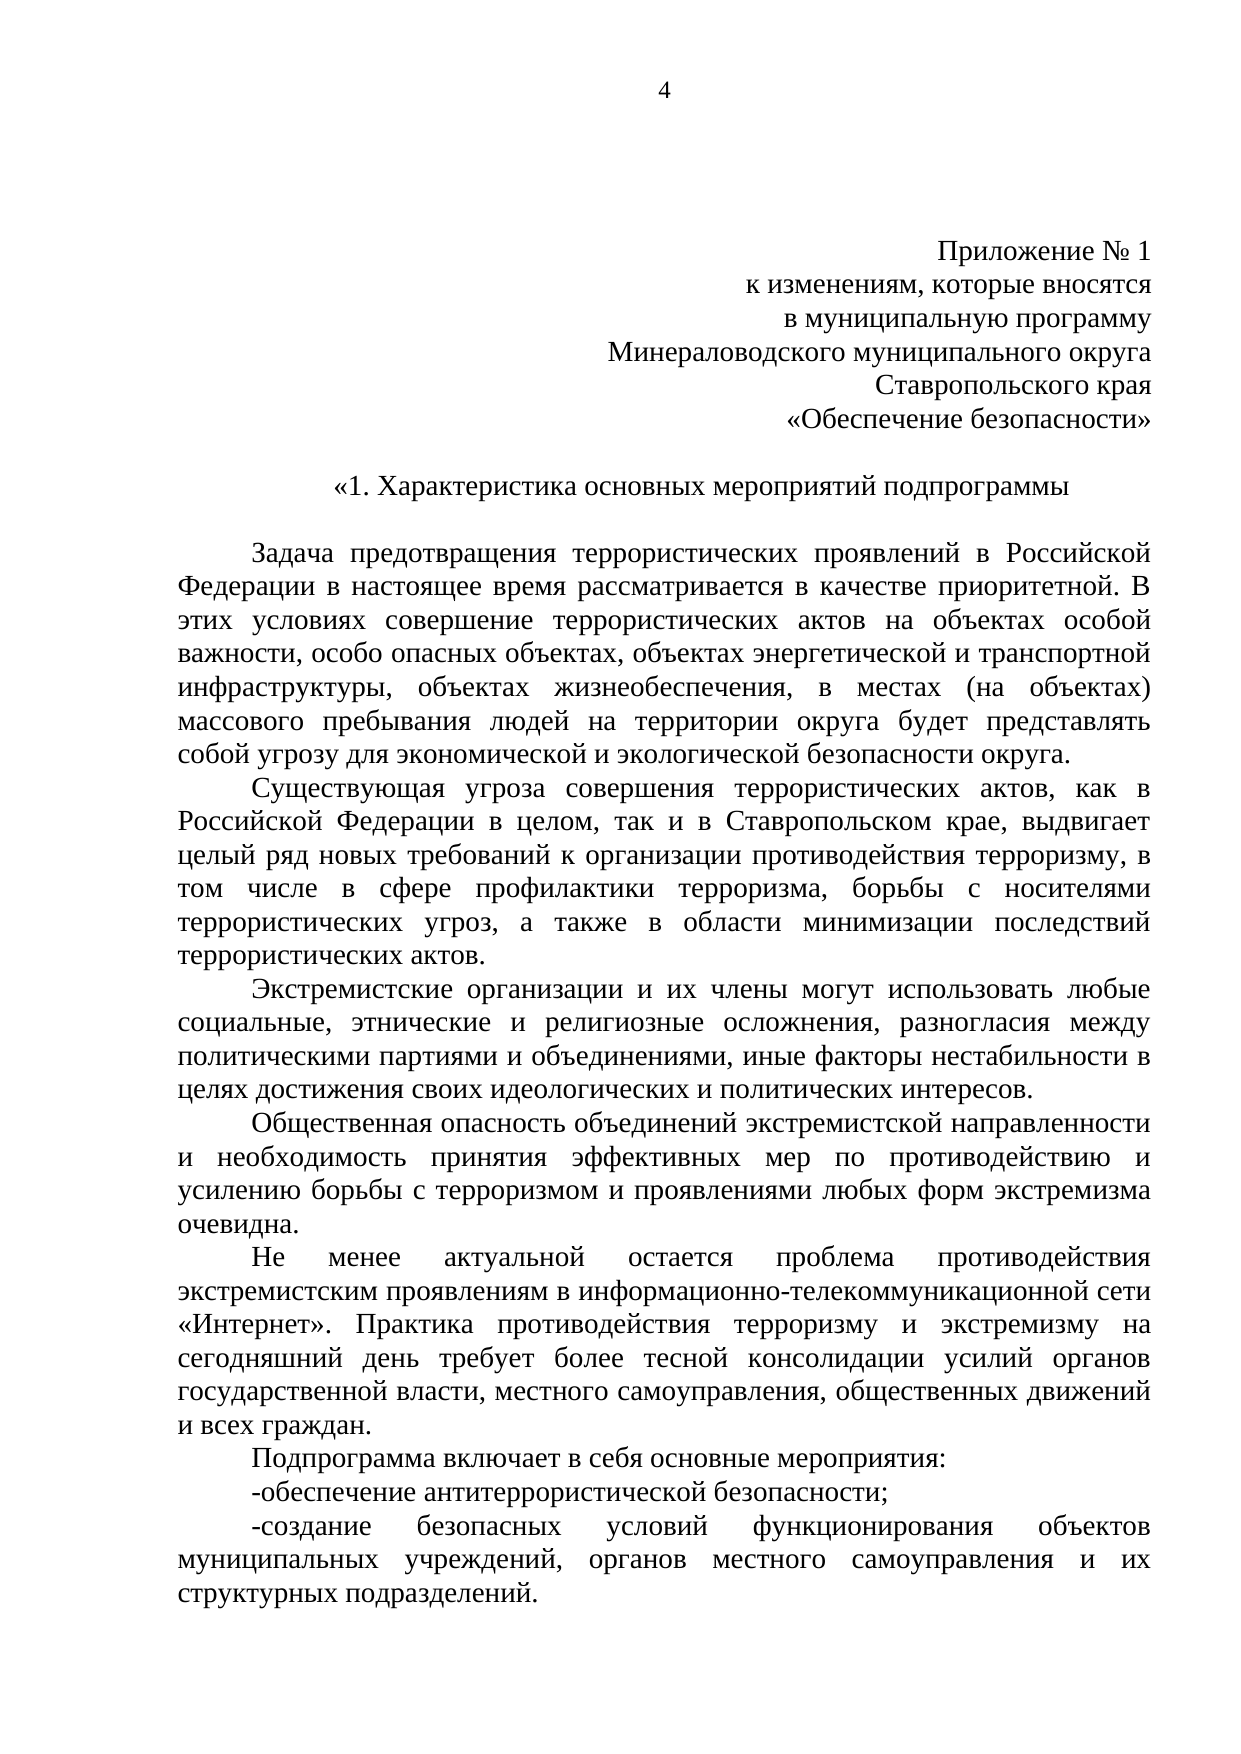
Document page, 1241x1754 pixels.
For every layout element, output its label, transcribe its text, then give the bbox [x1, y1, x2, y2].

text Минераловодского муниципального округа [177, 334, 1152, 367]
text Ставропольского края [177, 367, 1152, 401]
text Существующая угроза совершения террористических актов, как в Российской Федерации в целом, так и в Ставропольском крае, выдвигает целый ряд новых требований к организации противодействия терроризму, в том числе в сфере профилактики терроризма, борьбы с носителями террористических угроз, а также в области минимизации последствий террористических актов. [177, 770, 1152, 971]
text «Обеспечение безопасности» [177, 401, 1152, 434]
text в муниципальную программу [177, 300, 1152, 334]
text -создание безопасных условий функционирования объектов муниципальных учреждений, органов местного самоуправления и их структурных подразделений. [177, 1508, 1152, 1608]
text -обеспечение антитеррористической безопасности; [177, 1474, 1152, 1508]
text Подпрограмма включает в себя основные мероприятия: [177, 1441, 1152, 1474]
text Задача предотвращения террористических проявлений в Российской Федерации в настоящее время рассматривается в качестве приоритетной. В этих условиях совершение террористических актов на объектах особой важности, особо опасных объектах, объектах энергетической и транспортной инфраструктуры, объектах жизнеобеспечения, в местах (на объектах) массового пребывания людей на территории округа будет представлять собой угрозу для экономической и экологической безопасности округа. [177, 535, 1152, 770]
text Не менее актуальной остается проблема противодействия экстремистским проявлениям в информационно-телекоммуникационной сети «Интернет». Практика противодействия терроризму и экстремизму на сегодняшний день требует более тесной консолидации усилий органов государственной власти, местного самоуправления, общественных движений и всех граждан. [177, 1239, 1152, 1441]
text «1. Характеристика основных мероприятий подпрограммы [177, 468, 1152, 501]
text Экстремистские организации и их члены могут использовать любые социальные, этнические и религиозные осложнения, разногласия между политическими партиями и объединениями, иные факторы нестабильности в целях достижения своих идеологических и политических интересов. [177, 971, 1152, 1105]
text Общественная опасность объединений экстремистской направленности и необходимость принятия эффективных мер по противодействию и усилению борьбы с терроризмом и проявлениями любых форм экстремизма очевидна. [177, 1105, 1152, 1239]
text Приложение № 1 [177, 233, 1152, 267]
text к изменениям, которые вносятся [177, 267, 1152, 300]
